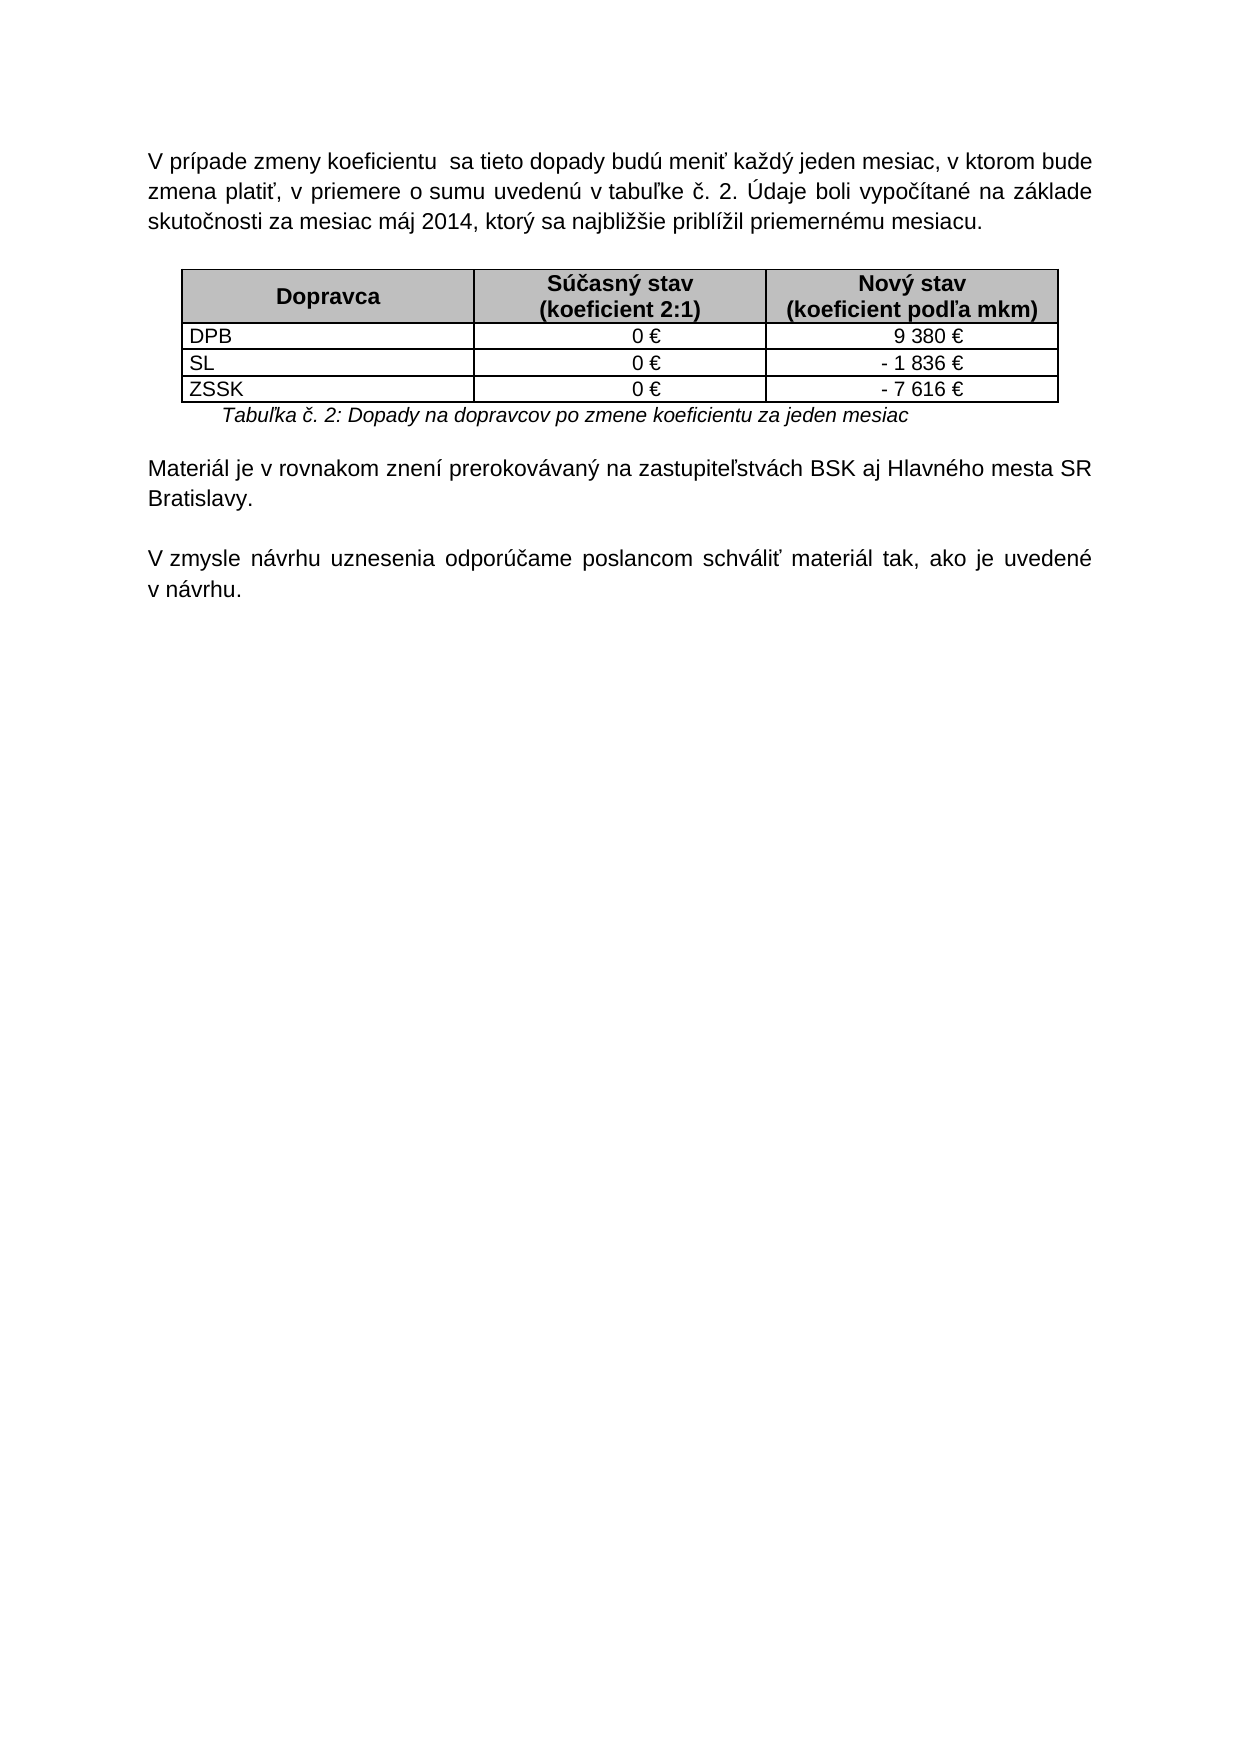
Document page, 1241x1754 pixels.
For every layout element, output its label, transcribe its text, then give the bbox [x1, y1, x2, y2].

table_cell 0 € [475, 377, 765, 401]
table_cell DPB [183, 324, 473, 348]
table_cell 9 380 € [767, 324, 1057, 348]
text V prípade zmeny koeficientu sa tieto dopady budú meniť každý jeden mesiac, v ktorom bude zmena platiť, v priemere o sumu uvedenú v tabuľke č. 2. Údaje boli vypočítané na základe skutočnosti za mesiac máj 2014, ktorý sa najbližšie priblížil priemernému mesiacu. [148, 148, 1093, 234]
table_cell - 7 616 € [767, 377, 1057, 401]
table_cell SL [183, 350, 473, 375]
table_cell - 1 836 € [767, 350, 1057, 375]
table_cell 0 € [475, 350, 765, 375]
text Materiál je v rovnakom znení prerokovávaný na zastupiteľstvách BSK aj Hlavného mesta SR Bratislavy. [148, 455, 1093, 511]
table_cell ZSSK [183, 377, 473, 401]
table_header Súčasný stav (koeficient 2:1) [475, 270, 765, 322]
text Tabuľka č. 2: Dopady na dopravcov po zmene koeficientu za jeden mesiac [148, 403, 1093, 427]
table_cell 0 € [475, 324, 765, 348]
table_header Nový stav (koeficient podľa mkm) [767, 270, 1057, 322]
table_header Dopravca [183, 270, 473, 322]
text V zmysle návrhu uznesenia odporúčame poslancom schváliť materiál tak, ako je uvedené v návrhu. [148, 545, 1093, 602]
